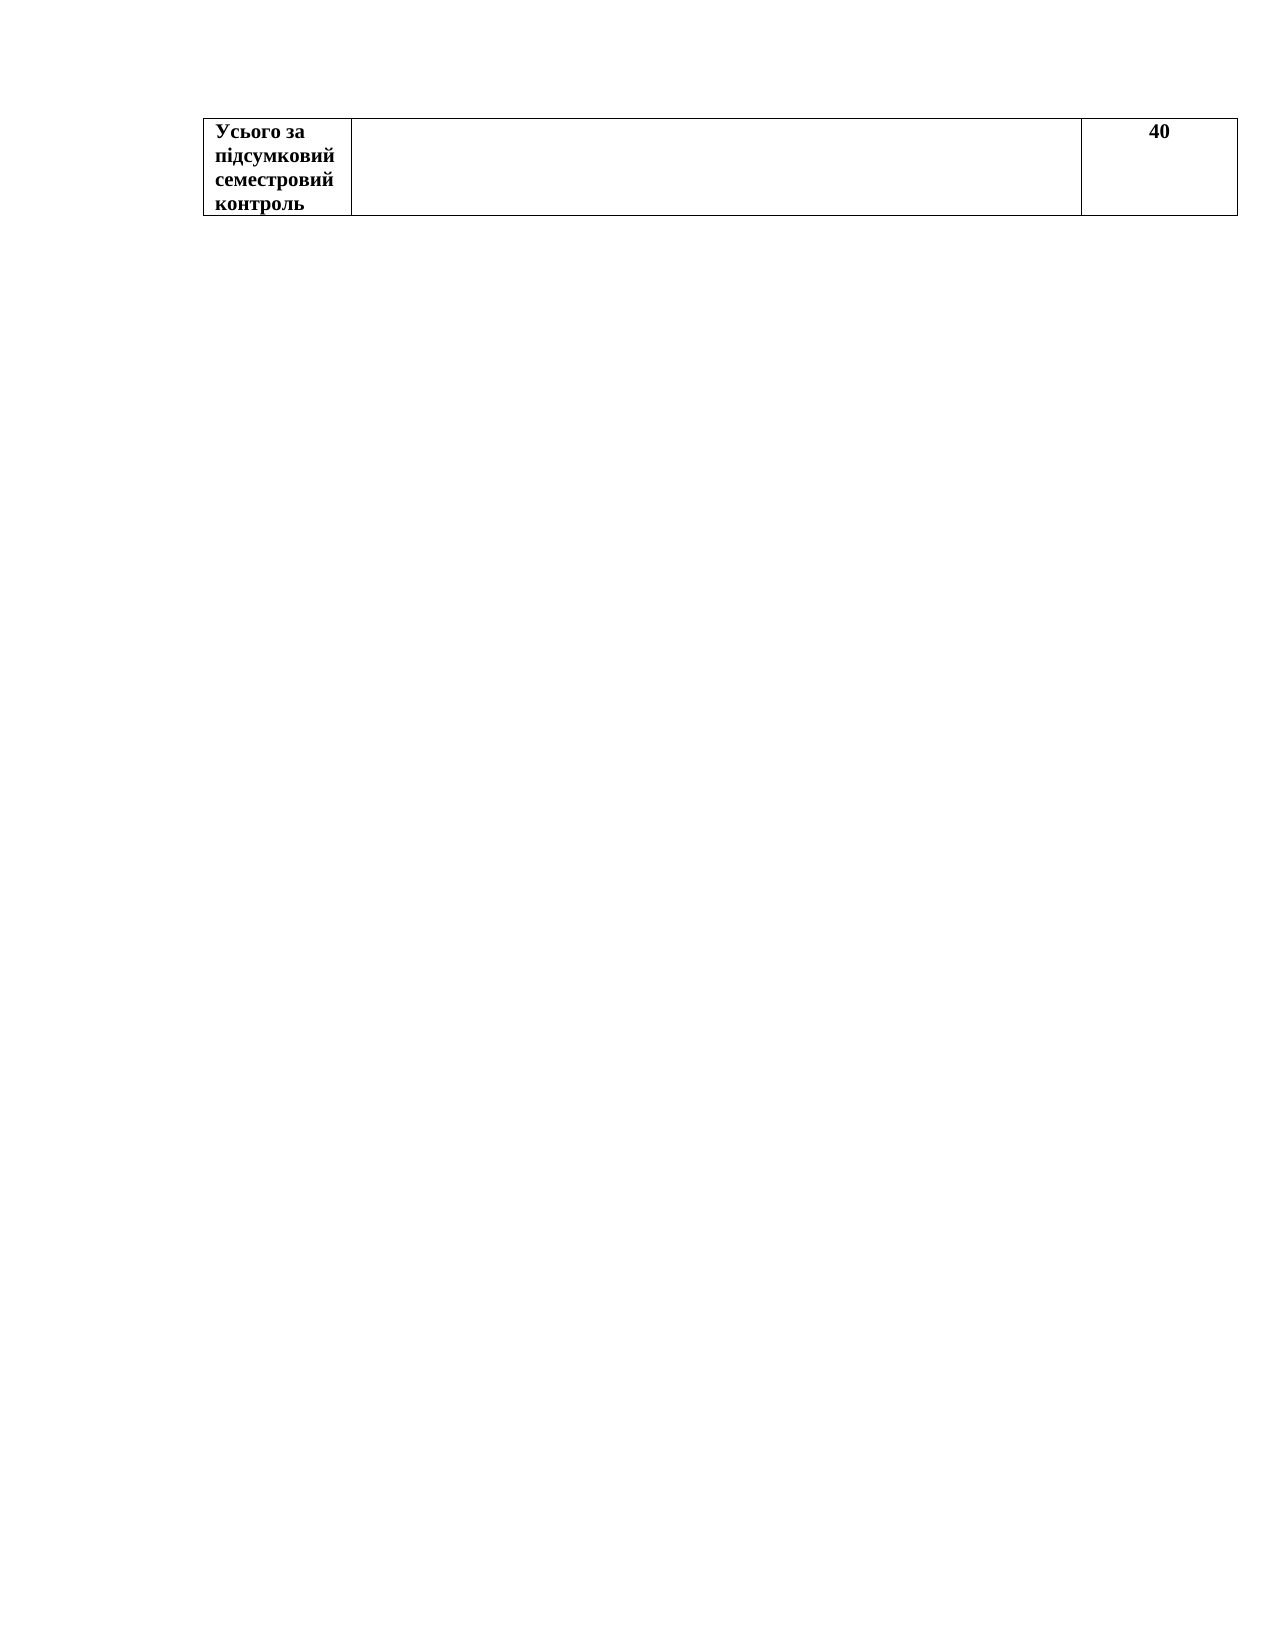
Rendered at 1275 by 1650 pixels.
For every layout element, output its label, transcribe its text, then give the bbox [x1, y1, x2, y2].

table_cell Усього за підсумковий семестровий контроль [204, 119, 351, 215]
table_cell 40 [1082, 119, 1237, 215]
table_cell [352, 119, 1081, 215]
